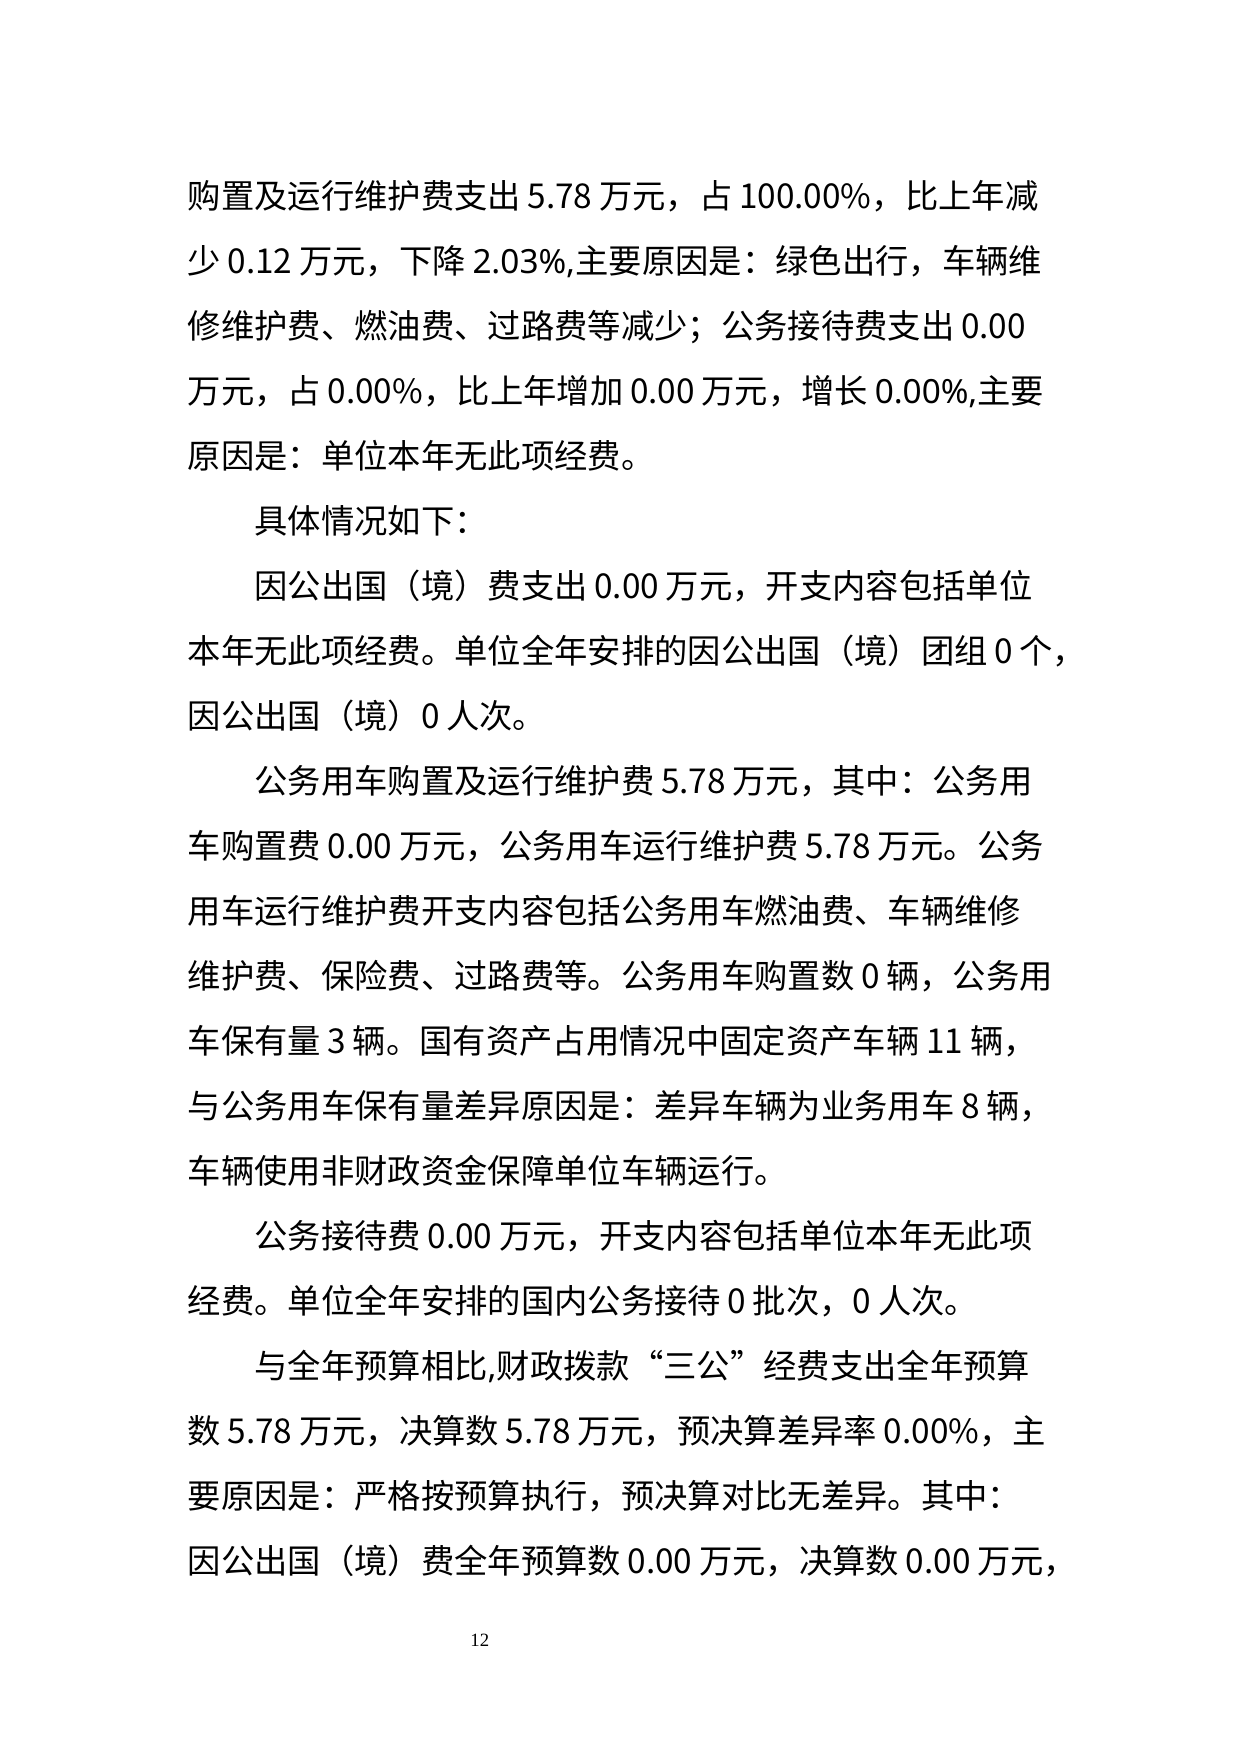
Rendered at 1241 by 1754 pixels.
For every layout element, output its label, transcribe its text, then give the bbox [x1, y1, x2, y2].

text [187, 1332, 1053, 1592]
text 公务接待费0.00万元，开支内容包括单位本年无此项经费。单位全年安排的国内公务接待0批次，0人次。 [187, 1202, 1053, 1332]
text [187, 162, 1053, 487]
text 公务用车购置及运行维护费5.78万元，其中：公务用车购置费0.00万元，公务用车运行维护费5.78万元。公务用车运行维护费开支内容包括公务用车燃油费、车辆维修维护费、保险费、过路费等。公务用车购置数0辆，公务用车保有量3辆。国有资产占用情况中固定资产车辆11辆，与公务用车保有量差异原因是：差异车辆为业务用车8辆，车辆使用非财政资金保障单位车辆运行。 [187, 747, 1053, 1202]
text 因公出国（境）费支出0.00万元，开支内容包括单位本年无此项经费。单位全年安排的因公出国（境）团组0个，因公出国（境）0人次。 [187, 552, 1053, 747]
text 具体情况如下： [187, 487, 1053, 552]
